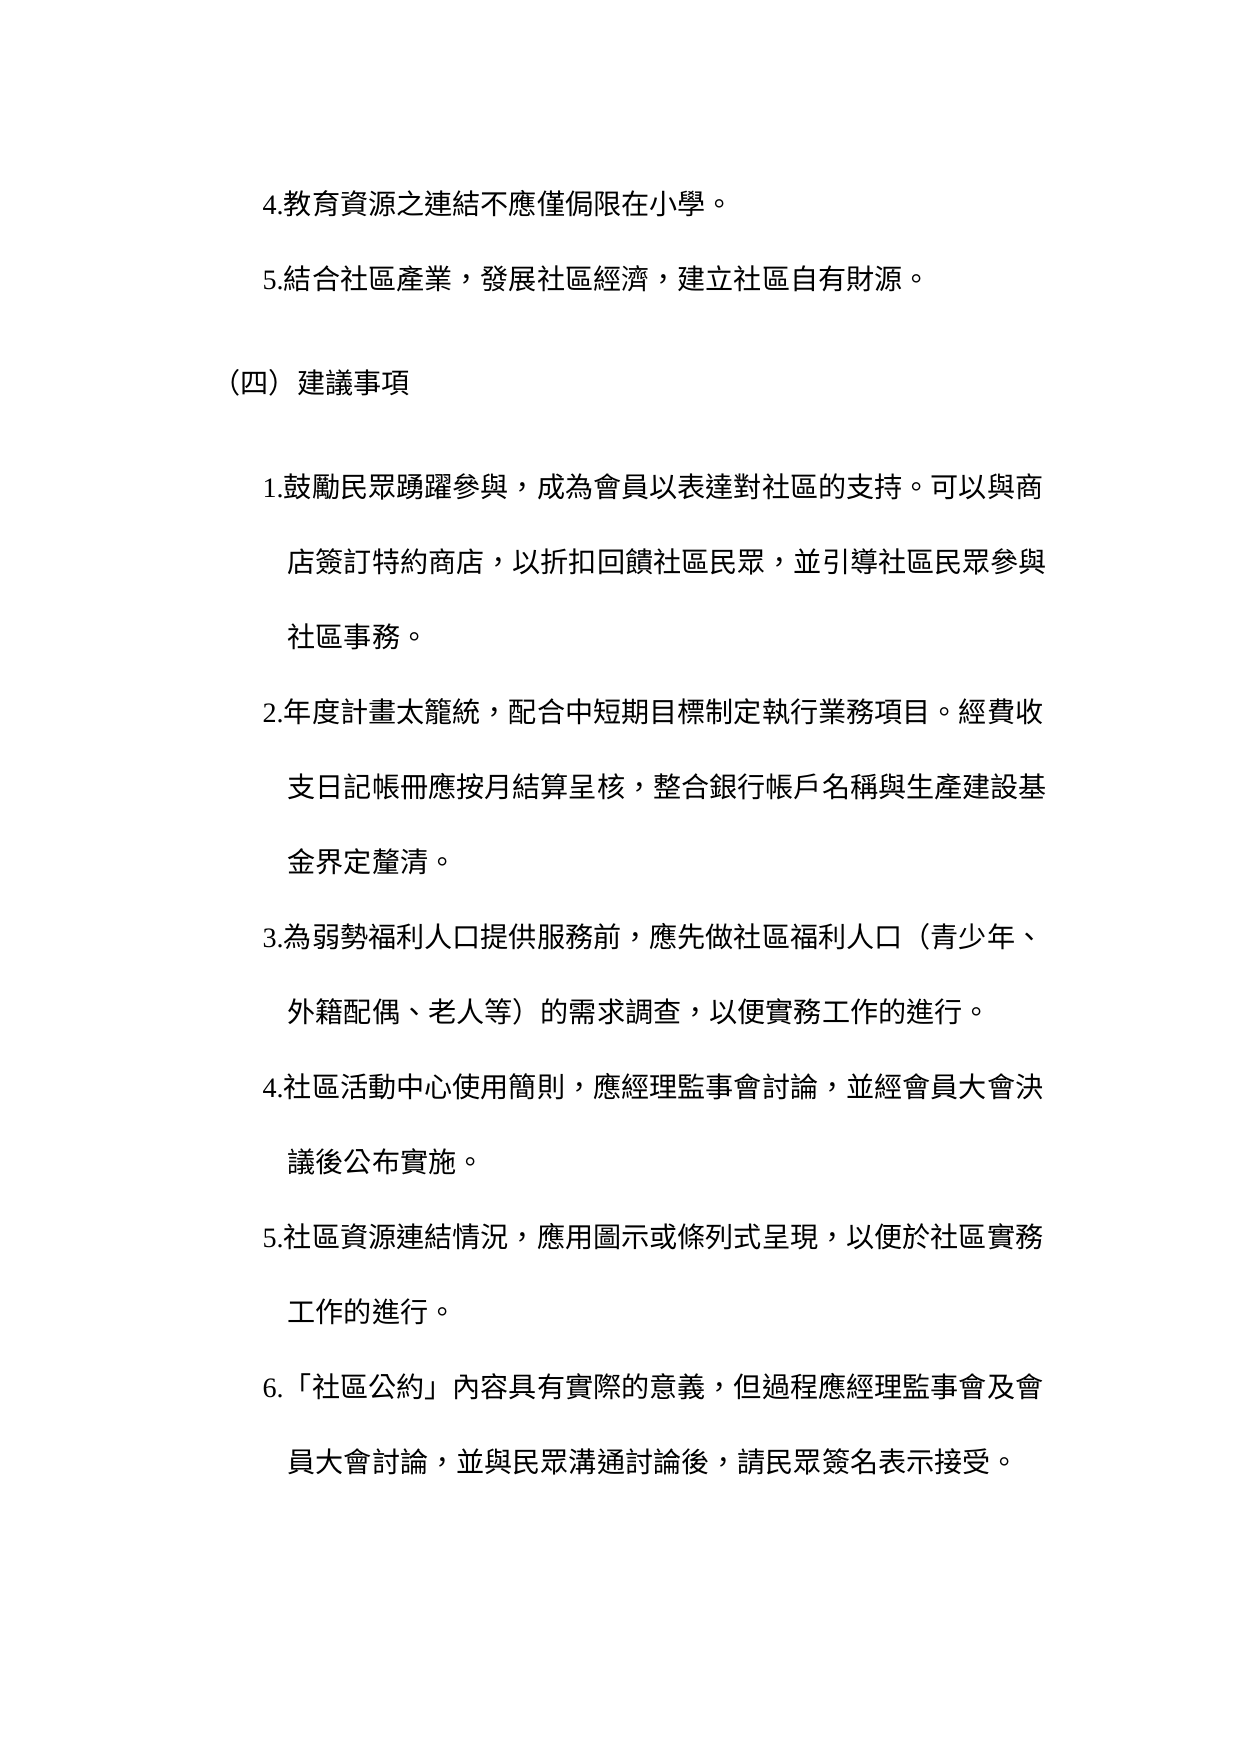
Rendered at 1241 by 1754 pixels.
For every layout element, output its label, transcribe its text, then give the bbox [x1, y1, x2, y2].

text 2.年度計畫太籠統，配合中短期目標制定執行業務項目。經費收支日記帳冊應按月結算呈核，整合銀行帳戶名稱與生產建設基金界定釐清。 [262, 673, 1053, 898]
text 5.結合社區產業，發展社區經濟，建立社區自有財源。 [262, 239, 1053, 314]
text （四）建議事項 [187, 344, 1053, 419]
text 3.為弱勢福利人口提供服務前，應先做社區福利人口（青少年、外籍配偶、老人等）的需求調查，以便實務工作的進行。 [262, 898, 1053, 1048]
text 1.鼓勵民眾踴躍參與，成為會員以表達對社區的支持。可以與商店簽訂特約商店，以折扣回饋社區民眾，並引導社區民眾參與社區事務。 [262, 448, 1053, 673]
text 5.社區資源連結情況，應用圖示或條列式呈現，以便於社區實務工作的進行。 [262, 1198, 1053, 1348]
text 4.教育資源之連結不應僅侷限在小學。 [262, 164, 1053, 239]
text 4.社區活動中心使用簡則，應經理監事會討論，並經會員大會決議後公布實施。 [262, 1048, 1053, 1198]
text 6.「社區公約」內容具有實際的意義，但過程應經理監事會及會員大會討論，並與民眾溝通討論後，請民眾簽名表示接受。 [262, 1348, 1053, 1498]
